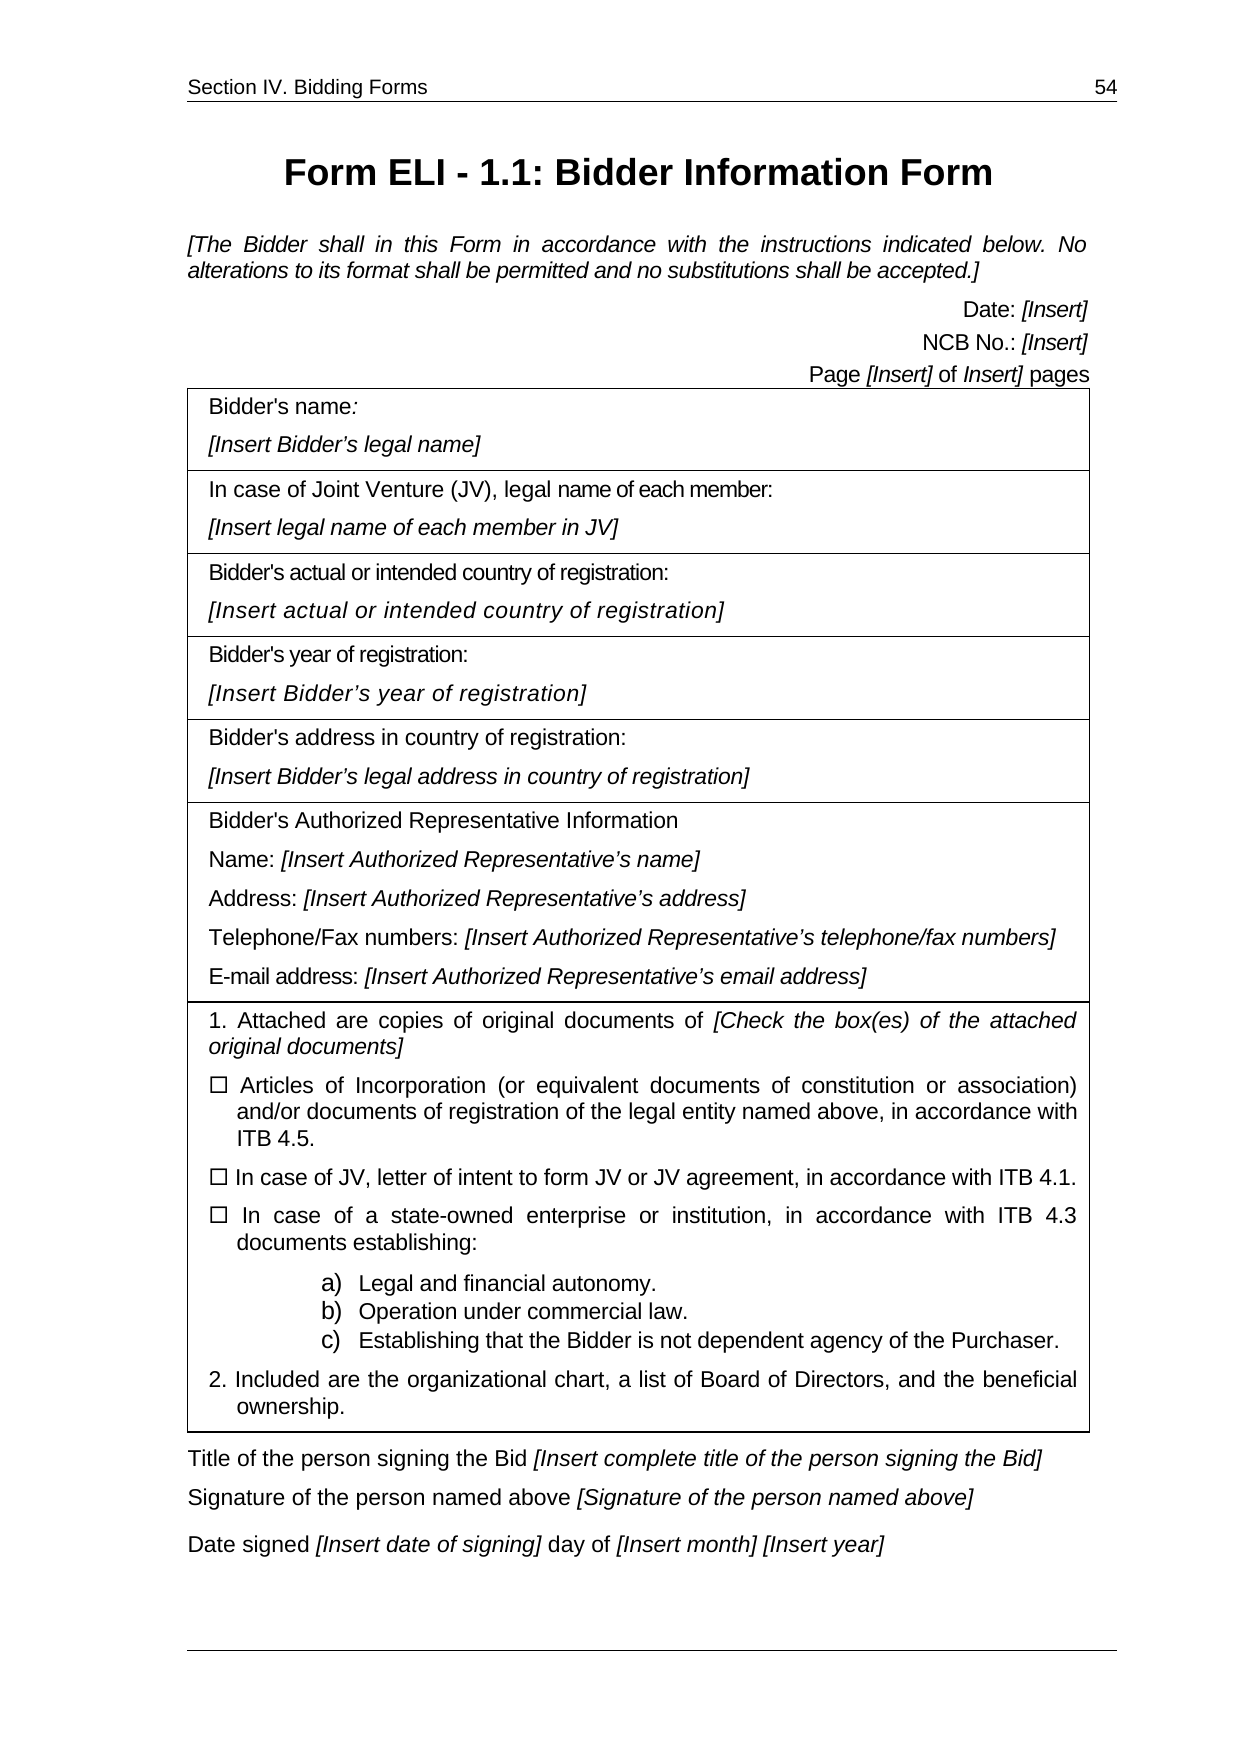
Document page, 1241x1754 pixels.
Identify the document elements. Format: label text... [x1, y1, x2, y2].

table_cell Bidder's actual or intended country of registration: [Insert actual or intended country of registration] [188, 554, 1089, 636]
table_cell In case of Joint Venture (JV), legal name of each member: [Insert legal name of each member in JV] [188, 471, 1089, 553]
table_cell Bidder's year of registration: [Insert Bidder’s year of registration] [188, 637, 1089, 719]
text [The Bidder shall in this Form in accordance with the instructions indicated below. No alterations to its format shall be permitted and no substitutions shall be accepted.] [187, 231, 1090, 283]
text NCB No.: [Insert] [187, 328, 1090, 355]
text Page [Insert] of Insert] pages [187, 361, 1090, 387]
text Date: [Insert] [187, 296, 1090, 322]
text Signature of the person named above [Signature of the person named above] [187, 1484, 1090, 1510]
table_cell Bidder's Authorized Representative Information Name: [Insert Authorized Representative’s name] Address: [Insert Authorized Representative’s address] Telephone/Fax numbers: [Insert Authorized Representative’s telephone/fax numbers] E-mail address: [Insert Authorized Representative’s email address] [188, 803, 1089, 1001]
table_cell Bidder's address in country of registration: [Insert Bidder’s legal address in country of registration] [188, 720, 1089, 802]
text Date signed [Insert date of signing] day of [Insert month] [Insert year] [187, 1531, 1090, 1557]
text Form ELI - 1.1: Bidder Information Form [187, 150, 1090, 193]
table_cell 1. Attached are copies of original documents of [Check the box(es) of the attached original documents] Articles of Incorporation (or equivalent documents of constitution or association) and/or documents of registration of the legal entity named above, in accordance with ITB 4.5. In case of JV, letter of intent to form JV or JV agreement, in accordance with ITB 4.1. In case of a state-owned enterprise or institution, in accordance with ITB 4.3 documents establishing: Legal and financial autonomy. Operation under commercial law. Establishing that the Bidder is not dependent agency of the Purchaser. 2. Included are the organizational chart, a list of Board of Directors, and the beneficial ownership. [188, 1003, 1089, 1431]
text Title of the person signing the Bid [Insert complete title of the person signing the Bid] [187, 1445, 1090, 1471]
table_header Bidder's name: [Insert Bidder’s legal name] [188, 389, 1089, 470]
